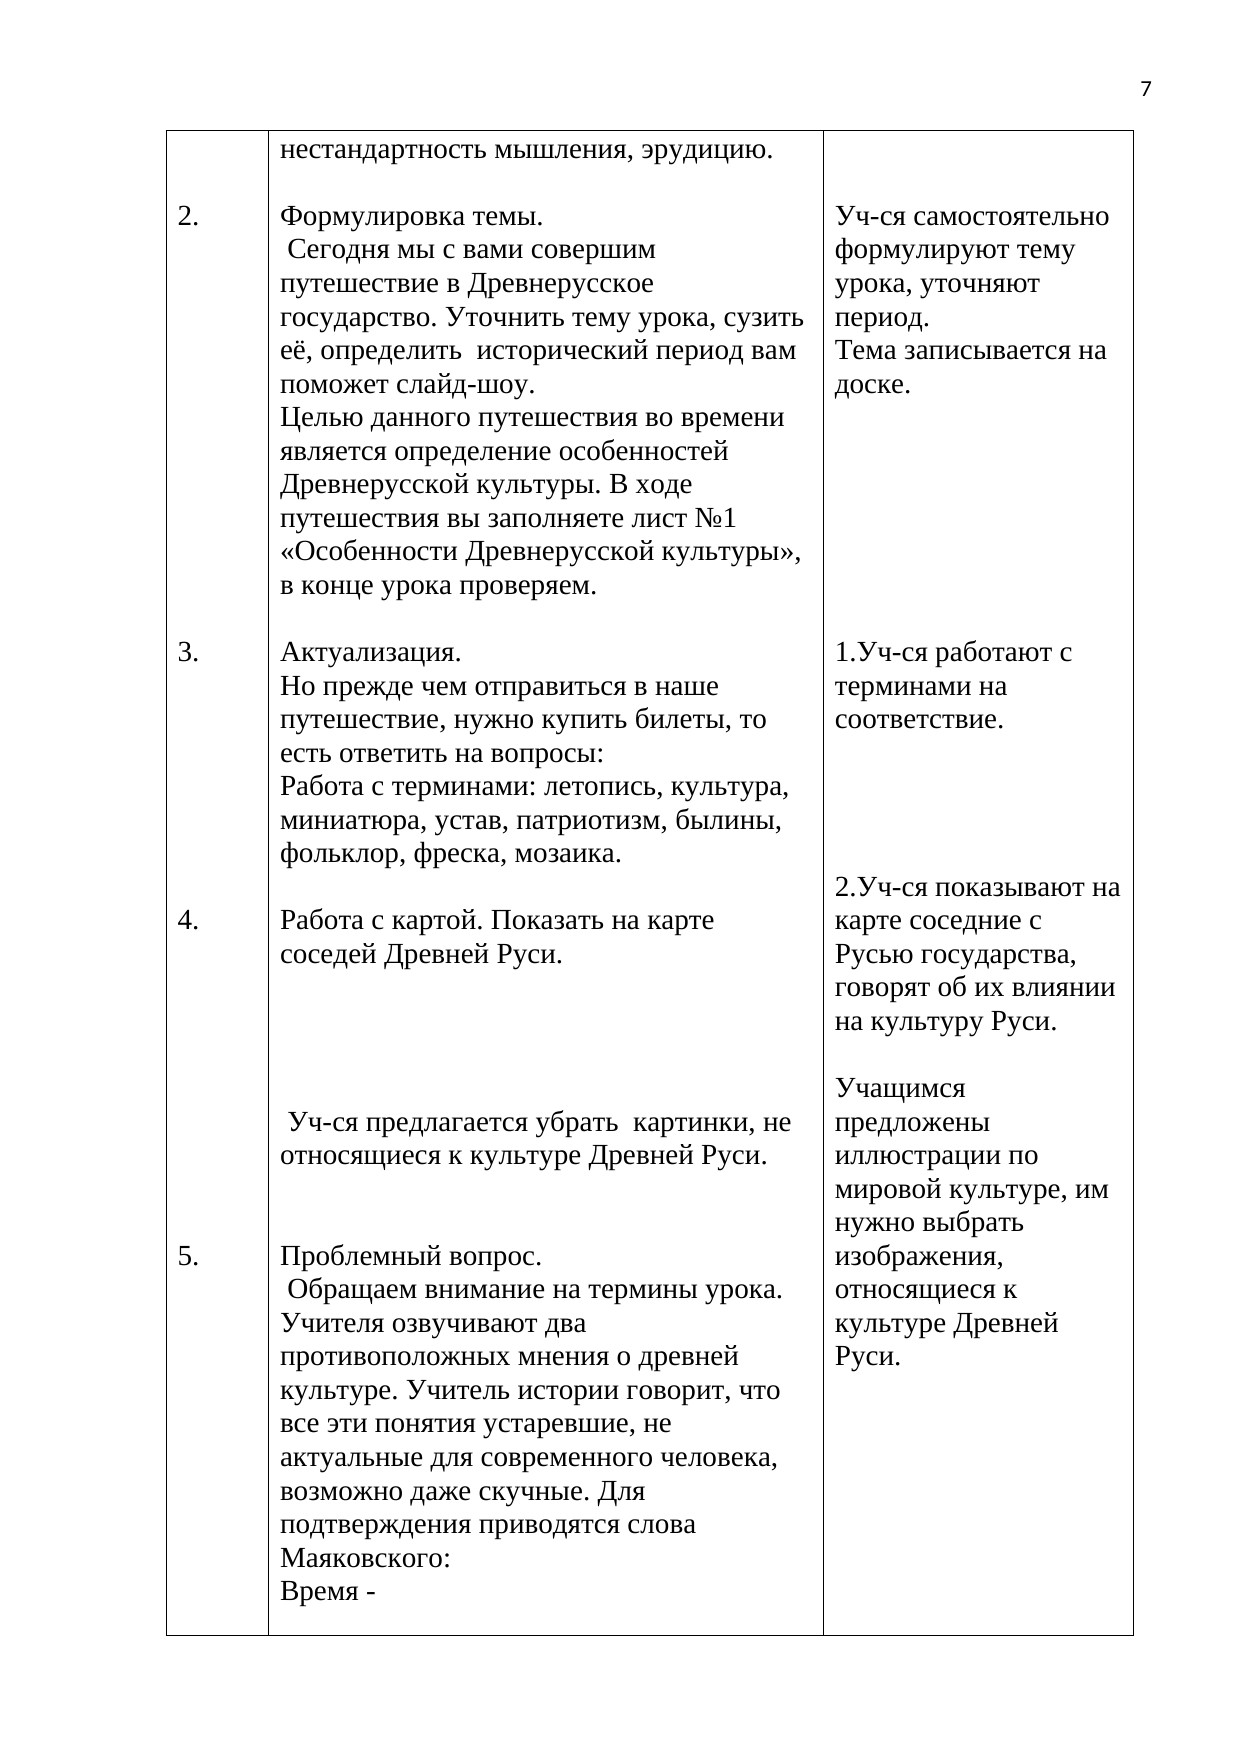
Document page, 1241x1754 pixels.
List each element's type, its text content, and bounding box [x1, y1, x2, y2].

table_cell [269, 131, 823, 1635]
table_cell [824, 131, 1133, 1635]
table_cell 1. 2. 3. 4. 5. [167, 131, 268, 1635]
